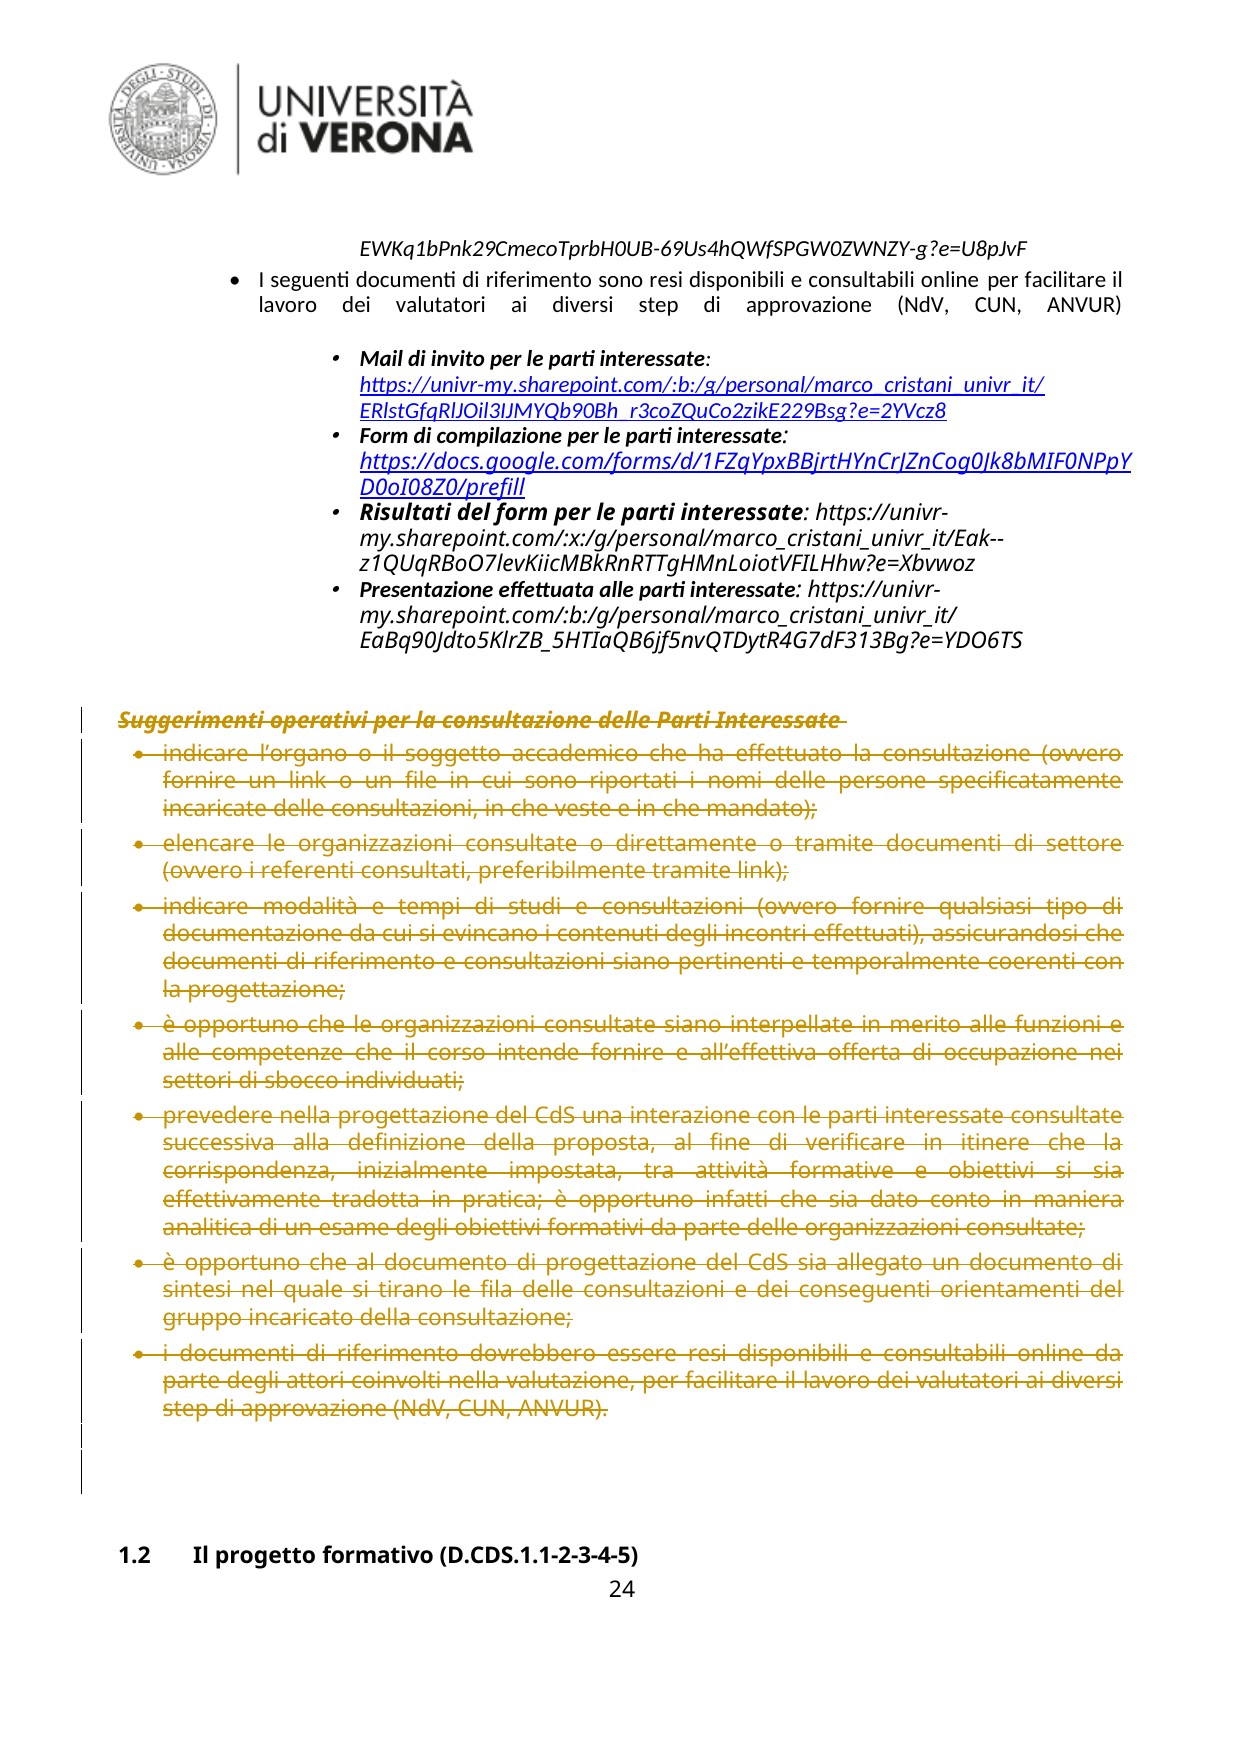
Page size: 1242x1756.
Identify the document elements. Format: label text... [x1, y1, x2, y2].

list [330, 236, 1123, 261]
list Il progetto formativo (D.CDS.1.1-2-3-4-5) [118, 1539, 1148, 1570]
list Presentazione effettuata alle parti interessate: https://univr-my.sharepoint.com/:b:/g/personal/marco_cristani_univr_it/EaBq90Jdto5KlrZB_5HTIaQB6jf5nvQTDytR4G7dF313Bg?e=YDO6TS [330, 577, 1148, 654]
list Risultati del form per le parti interessate: https://univr-my.sharepoint.com/:x:/g/personal/marco_cristani_univr_it/Eak--z1QUqRBoO7levKiicMBkRnRTTgHMnLoiotVFILHhw?e=Xbvwoz [330, 500, 1148, 577]
list Form di compilazione per le parti interessate: https://docs.google.com/forms/d/1FZqYpxBBjrtHYnCrJZnCog0Jk8bMIF0NPpYD0oI08Z0/prefill [330, 423, 1148, 500]
list Mail di invito per le parti interessate: https://univr-my.sharepoint.com/:b:/g/personal/marco_cristani_univr_it/ERlstGfqRlJOil3IJMYQb90Bh_r3coZQuCo2zikE229Bsg?e=2YVcz8 [330, 346, 1148, 423]
list I seguenti documenti di riferimento sono resi disponibili e consultabili online per facilitare il lavoro dei valutatori ai diversi step di approvazione (NdV, CUN, ANVUR) [229, 268, 1123, 346]
